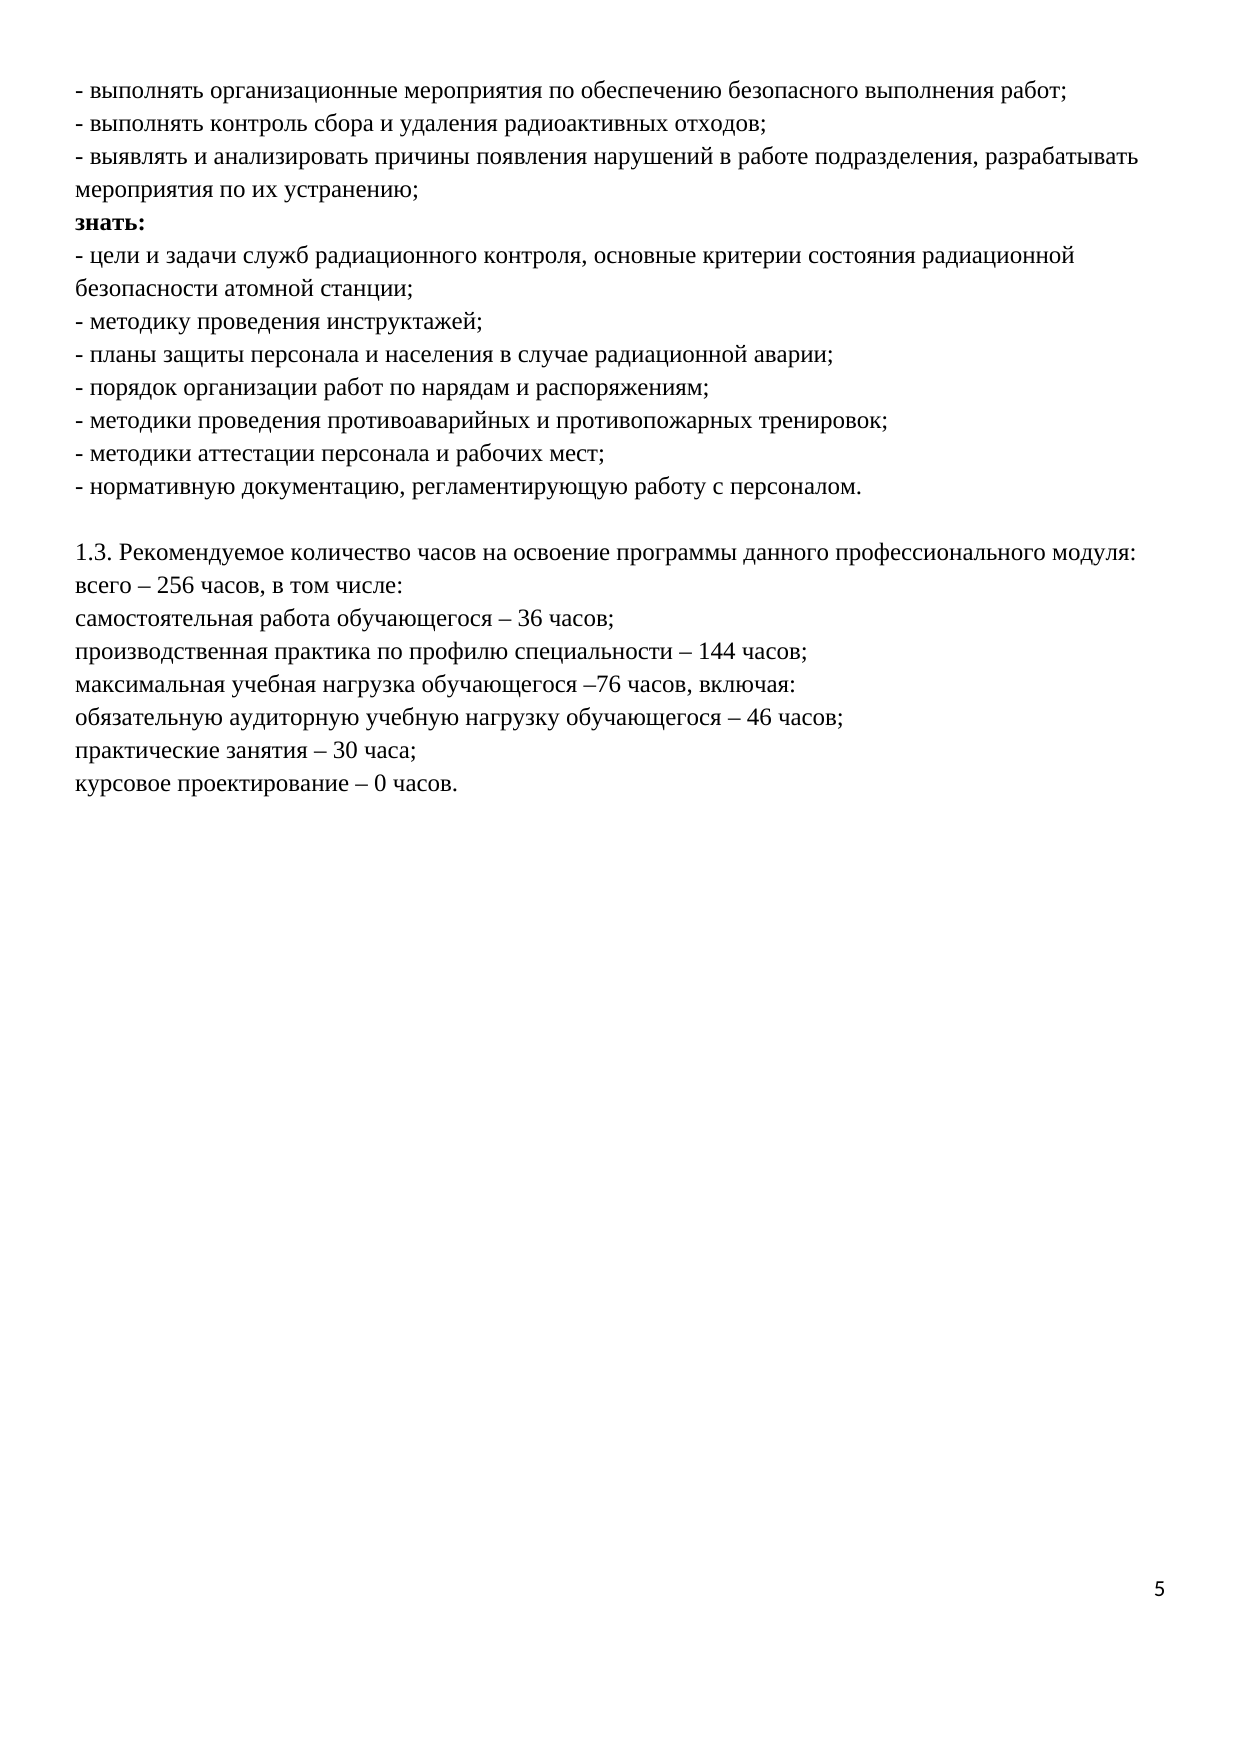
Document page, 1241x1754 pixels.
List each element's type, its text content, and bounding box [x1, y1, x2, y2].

text максимальная учебная нагрузка обучающегося –76 часов, включая: [75, 669, 1165, 698]
text - методику проведения инструктажей; [75, 306, 1165, 335]
text - выполнять контроль сбора и удаления радиоактивных отходов; [75, 108, 1165, 137]
text - выявлять и анализировать причины появления нарушений в работе подразделения, разрабатывать мероприятия по их устранению; [75, 141, 1165, 203]
text - выполнять организационные мероприятия по обеспечению безопасного выполнения работ; [75, 75, 1165, 104]
text практические занятия – 30 часа; [75, 735, 1165, 764]
text производственная практика по профилю специальности – 144 часов; [75, 636, 1165, 665]
text - методики проведения противоаварийных и противопожарных тренировок; [75, 405, 1165, 434]
text - порядок организации работ по нарядам и распоряжениям; [75, 372, 1165, 401]
text - планы защиты персонала и населения в случае радиационной аварии; [75, 339, 1165, 368]
text знать: [75, 207, 1165, 236]
text 1.3. Рекомендуемое количество часов на освоение программы данного профессионального модуля: [75, 537, 1165, 566]
text обязательную аудиторную учебную нагрузку обучающегося – 46 часов; [75, 702, 1165, 731]
text - нормативную документацию, регламентирующую работу с персоналом. [75, 471, 1165, 500]
text - методики аттестации персонала и рабочих мест; [75, 438, 1165, 467]
text самостоятельная работа обучающегося – 36 часов; [75, 603, 1165, 632]
text всего – 256 часов, в том числе: [75, 570, 1165, 599]
text - цели и задачи служб радиационного контроля, основные критерии состояния радиационной безопасности атомной станции; [75, 240, 1165, 302]
text курсовое проектирование – 0 часов. [75, 768, 1165, 797]
